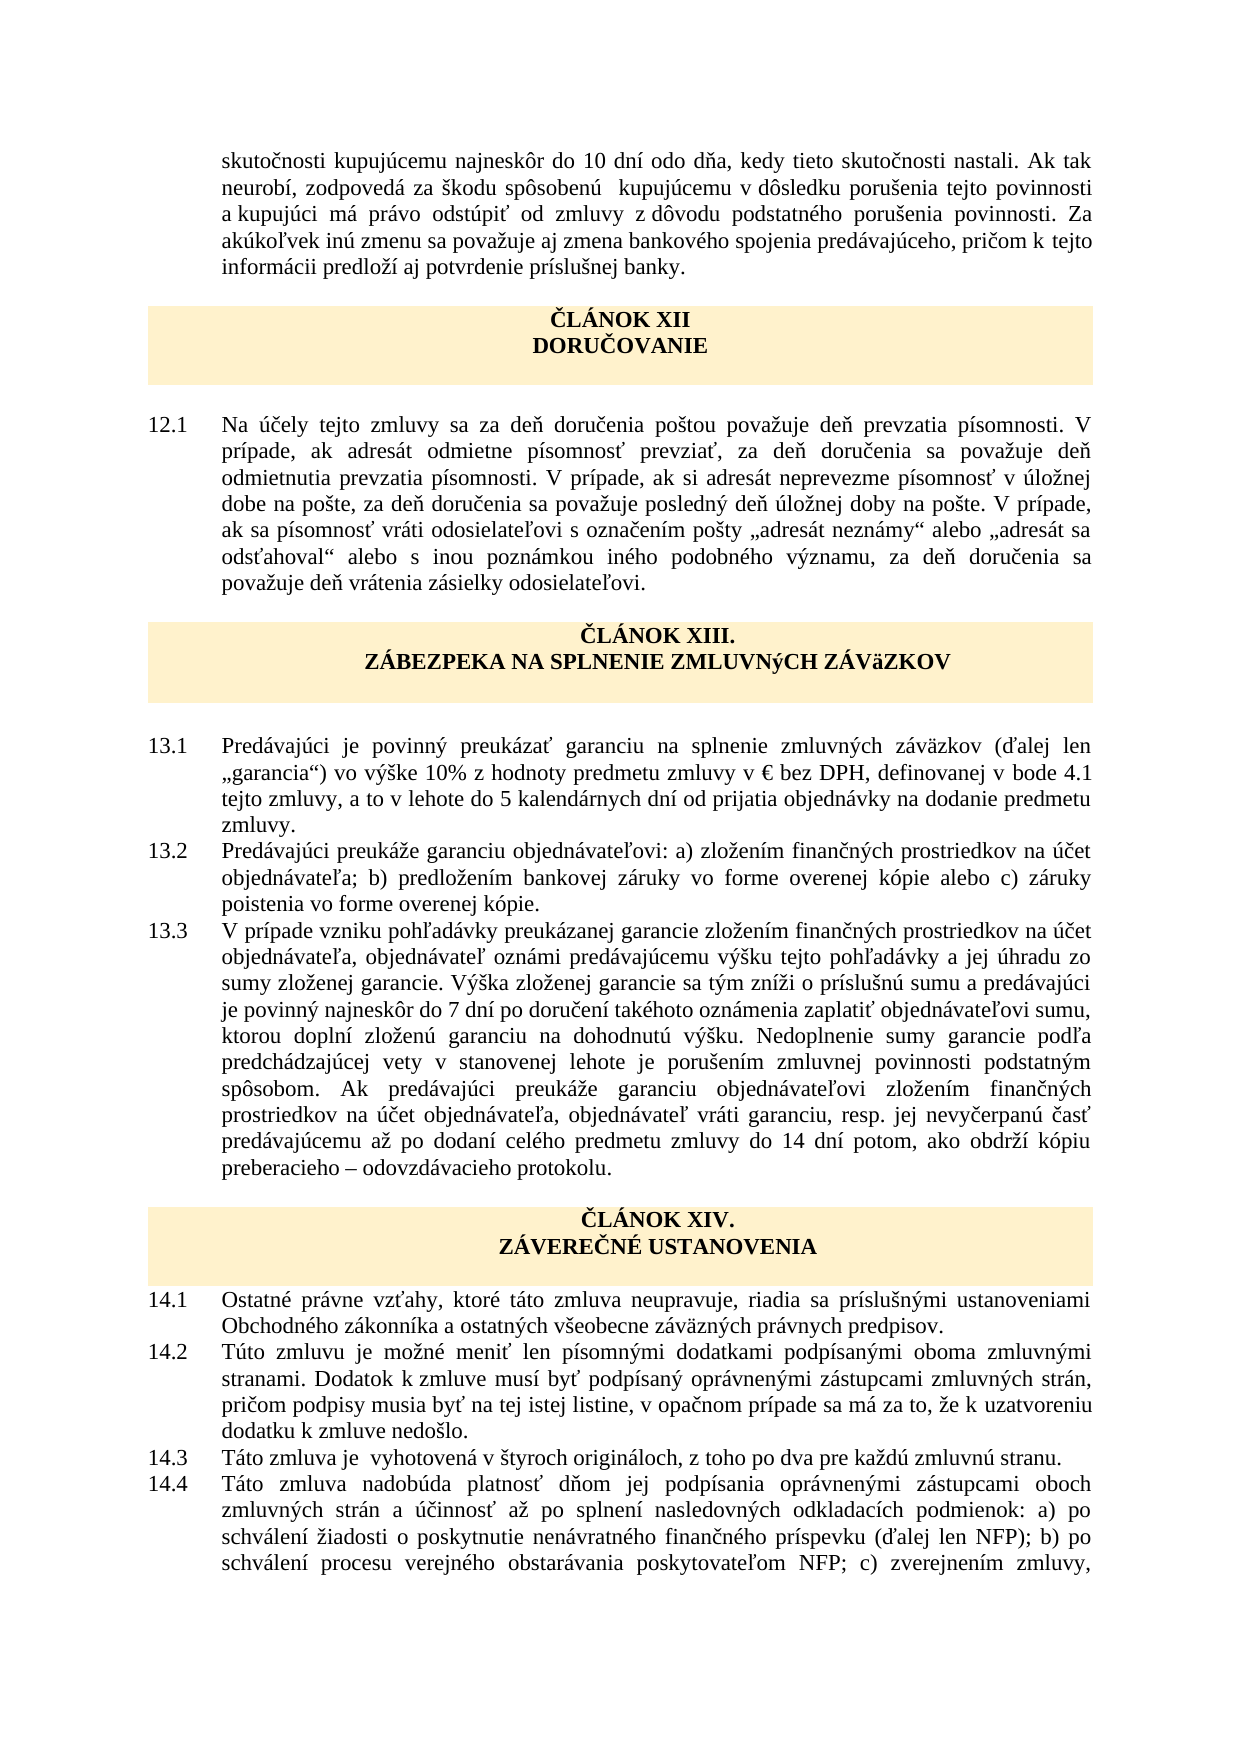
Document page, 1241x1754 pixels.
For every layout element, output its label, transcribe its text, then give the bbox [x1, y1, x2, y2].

text ČLÁNOK XIV. [148, 1207, 1093, 1233]
text ČLÁNOK XIII. [148, 622, 1093, 648]
list Na účely tejto zmluvy sa za deň doručenia poštou považuje deň prevzatia písomnosti. V prípade, ak adresát odmietne písomnosť prevziať, za deň doručenia sa považuje deň odmietnutia prevzatia písomnosti. V prípade, ak si adresát neprevezme písomnosť v úložnej dobe na pošte, za deň doručenia sa považuje posledný deň úložnej doby na pošte. V prípade, ak sa písomnosť vráti odosielateľovi s označením pošty „adresát neznámy“ alebo „adresát sa odsťahoval“ alebo s inou poznámkou iného podobného významu, za deň doručenia sa považuje deň vrátenia zásielky odosielateľovi. [148, 411, 1093, 596]
text ZÁBEZPEKA NA SPLNENIE ZMLUVNýCH ZÁVäZKOV [148, 648, 1093, 675]
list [148, 148, 1093, 279]
list Túto zmluvu je možné meniť len písomnými dodatkami podpísanými oboma zmluvnými stranami. Dodatok k zmluve musí byť podpísaný oprávnenými zástupcami zmluvných strán, pričom podpisy musia byť na tej istej listine, v opačnom prípade sa má za to, že k uzatvoreniu dodatku k zmluve nedošlo. [148, 1338, 1093, 1444]
text DORUČOVANIE [148, 332, 1093, 358]
list Táto zmluva je vyhotovená v štyroch origináloch, z toho po dva pre každú zmluvnú stranu. [148, 1444, 1093, 1470]
text ZÁVEREČNÉ USTANOVENIA [148, 1233, 1093, 1259]
list Ostatné právne vzťahy, ktoré táto zmluva neupravuje, riadia sa príslušnými ustanoveniami Obchodného zákonníka a ostatných všeobecne záväzných právnych predpisov. [148, 1286, 1093, 1338]
list Predávajúci preukáže garanciu objednávateľovi: a) zložením finančných prostriedkov na účet objednávateľa; b) predložením bankovej záruky vo forme overenej kópie alebo c) záruky poistenia vo forme overenej kópie. [148, 838, 1093, 917]
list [148, 1470, 1093, 1576]
text ČLÁNOK XII [148, 306, 1093, 332]
list V prípade vzniku pohľadávky preukázanej garancie zložením finančných prostriedkov na účet objednávateľa, objednávateľ oznámi predávajúcemu výšku tejto pohľadávky a jej úhradu zo sumy zloženej garancie. Výška zloženej garancie sa tým zníži o príslušnú sumu a predávajúci je povinný najneskôr do 7 dní po doručení takéhoto oznámenia zaplatiť objednávateľovi sumu, ktorou doplní zloženú garanciu na dohodnutú výšku. Nedoplnenie sumy garancie podľa predchádzajúcej vety v stanovenej lehote je porušením zmluvnej povinnosti podstatným spôsobom. Ak predávajúci preukáže garanciu objednávateľovi zložením finančných prostriedkov na účet objednávateľa, objednávateľ vráti garanciu, resp. jej nevyčerpanú časť predávajúcemu až po dodaní celého predmetu zmluvy do 14 dní potom, ako obdrží kópiu preberacieho – odovzdávacieho protokolu. [148, 917, 1093, 1180]
list Predávajúci je povinný preukázať garanciu na splnenie zmluvných záväzkov (ďalej len „garancia“) vo výške 10% z hodnoty predmetu zmluvy v € bez DPH, definovanej v bode 4.1 tejto zmluvy, a to v lehote do 5 kalendárnych dní od prijatia objednávky na dodanie predmetu zmluvy. [148, 732, 1093, 838]
